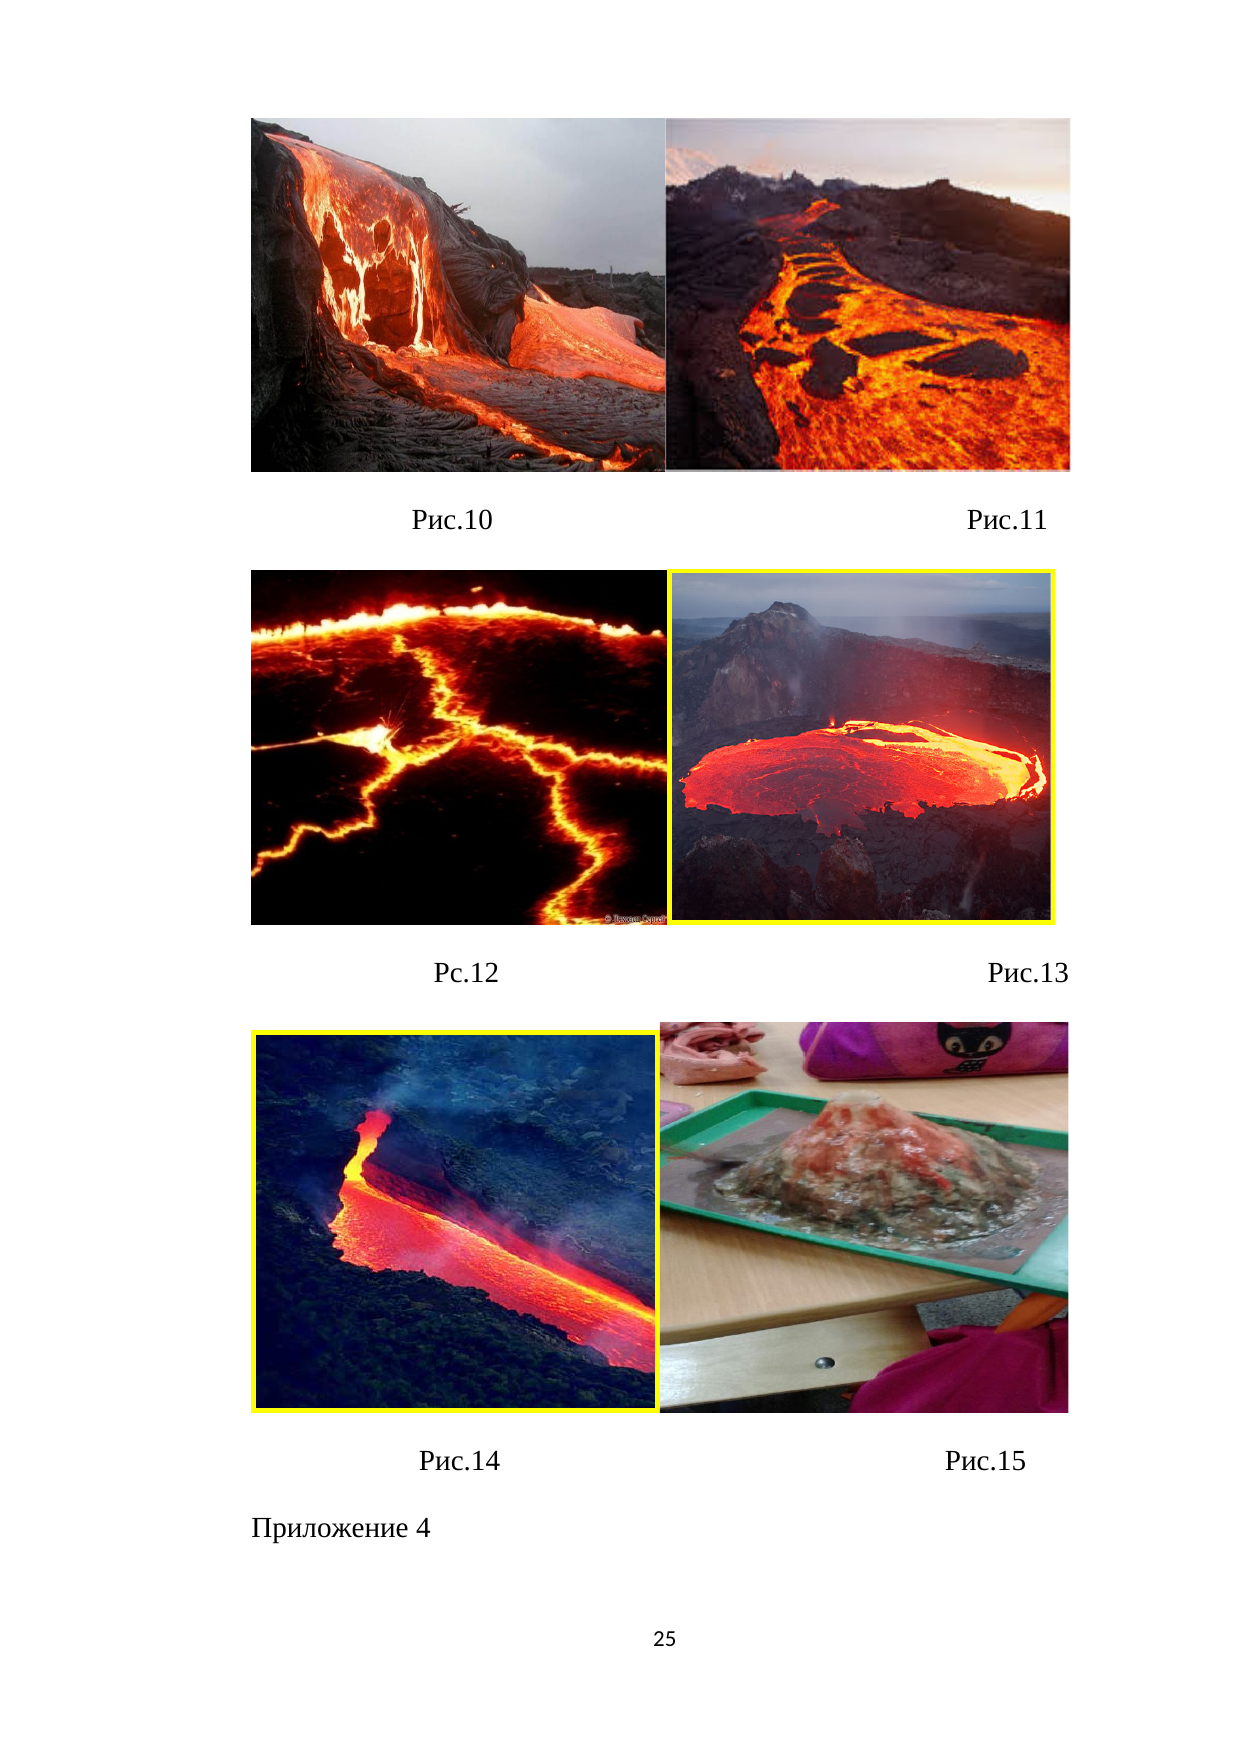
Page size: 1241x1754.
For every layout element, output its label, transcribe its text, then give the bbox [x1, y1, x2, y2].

text Рс.12 Рис.13 [177, 956, 1152, 989]
picture [659, 1022, 1069, 1413]
picture [672, 573, 1051, 920]
picture [256, 1035, 655, 1408]
text Рис.10 Рис.11 [177, 502, 1152, 535]
picture [251, 570, 667, 925]
text Приложение 4 [177, 1510, 1152, 1544]
picture [251, 118, 1071, 472]
text Рис.14 Рис.15 [177, 1443, 1152, 1477]
